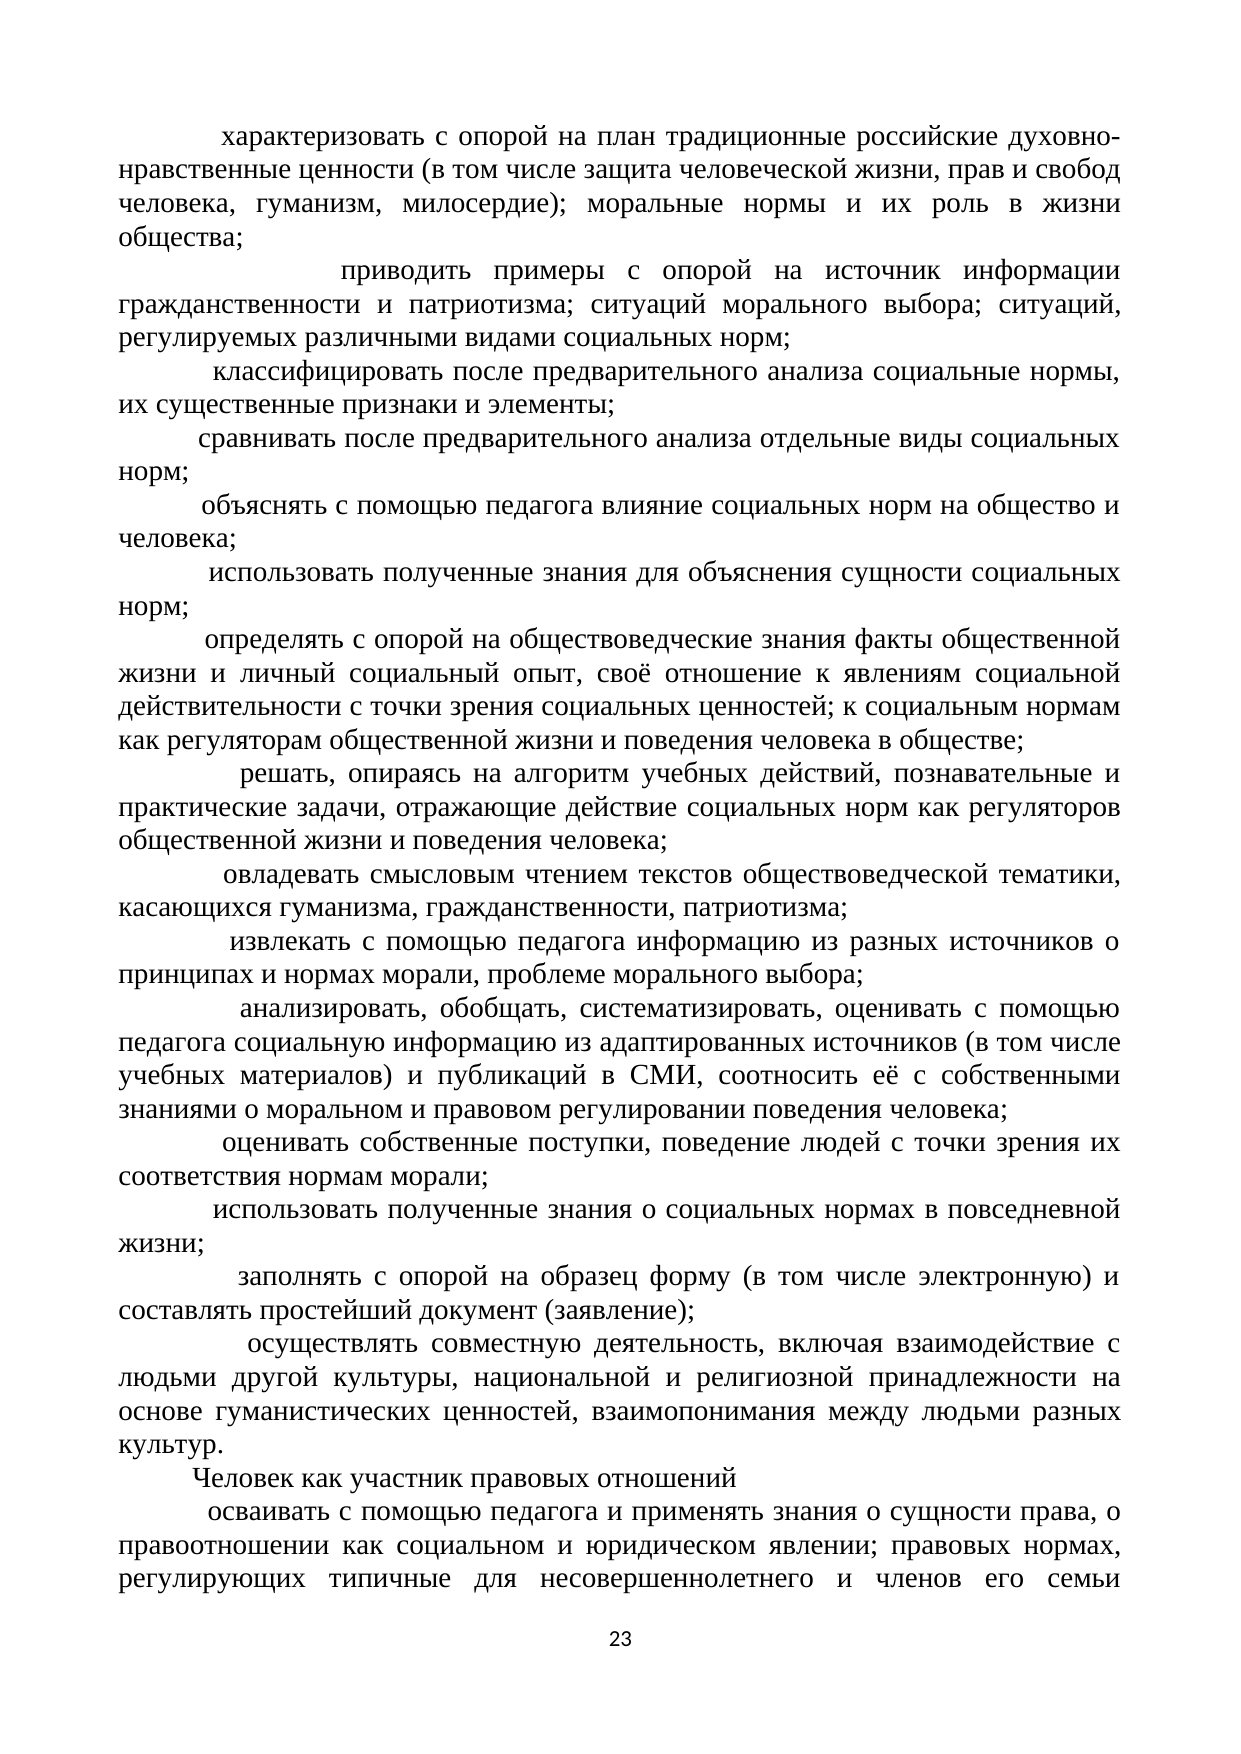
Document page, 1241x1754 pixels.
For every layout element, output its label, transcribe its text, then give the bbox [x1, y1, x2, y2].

text приводить примеры с опорой на источник информации гражданственности и патриотизма; ситуаций морального выбора; ситуаций, регулируемых различными видами социальных норм; [118, 252, 1122, 353]
text оценивать собственные поступки, поведение людей с точки зрения их соответствия нормам морали; [118, 1124, 1122, 1191]
text Человек как участник правовых отношений [118, 1460, 1122, 1493]
text использовать полученные знания для объяснения сущности социальных норм; [118, 554, 1122, 621]
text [118, 1493, 1122, 1594]
text решать, опираясь на алгоритм учебных действий, познавательные и практические задачи, отражающие действие социальных норм как регуляторов общественной жизни и поведения человека; [118, 755, 1122, 856]
text сравнивать после предварительного анализа отдельные виды социальных норм; [118, 420, 1122, 487]
text использовать полученные знания о социальных нормах в повседневной жизни; [118, 1191, 1122, 1258]
text классифицировать после предварительного анализа социальные нормы, их существенные признаки и элементы; [118, 353, 1122, 420]
text заполнять с опорой на образец форму (в том числе электронную) и составлять простейший документ (заявление); [118, 1258, 1122, 1326]
text объяснять с помощью педагога влияние социальных норм на общество и человека; [118, 487, 1122, 554]
text анализировать, обобщать, систематизировать, оценивать с помощью педагога социальную информацию из адаптированных источников (в том числе учебных материалов) и публикаций в СМИ, соотносить её с собственными знаниями о моральном и правовом регулировании поведения человека; [118, 990, 1122, 1124]
text определять с опорой на обществоведческие знания факты общественной жизни и личный социальный опыт, своё отношение к явлениям социальной действительности с точки зрения социальных ценностей; к социальным нормам как регуляторам общественной жизни и поведения человека в обществе; [118, 621, 1122, 755]
text осуществлять совместную деятельность, включая взаимодействие с людьми другой культуры, национальной и религиозной принадлежности на основе гуманистических ценностей, взаимопонимания между людьми разных культур. [118, 1326, 1122, 1460]
text овладевать смысловым чтением текстов обществоведческой тематики, касающихся гуманизма, гражданственности, патриотизма; [118, 856, 1122, 923]
text характеризовать с опорой на план традиционные российские духовно-нравственные ценности (в том числе защита человеческой жизни, прав и свобод человека, гуманизм, милосердие); моральные нормы и их роль в жизни общества; [118, 118, 1122, 252]
text извлекать с помощью педагога информацию из разных источников о принципах и нормах морали, проблеме морального выбора; [118, 923, 1122, 990]
